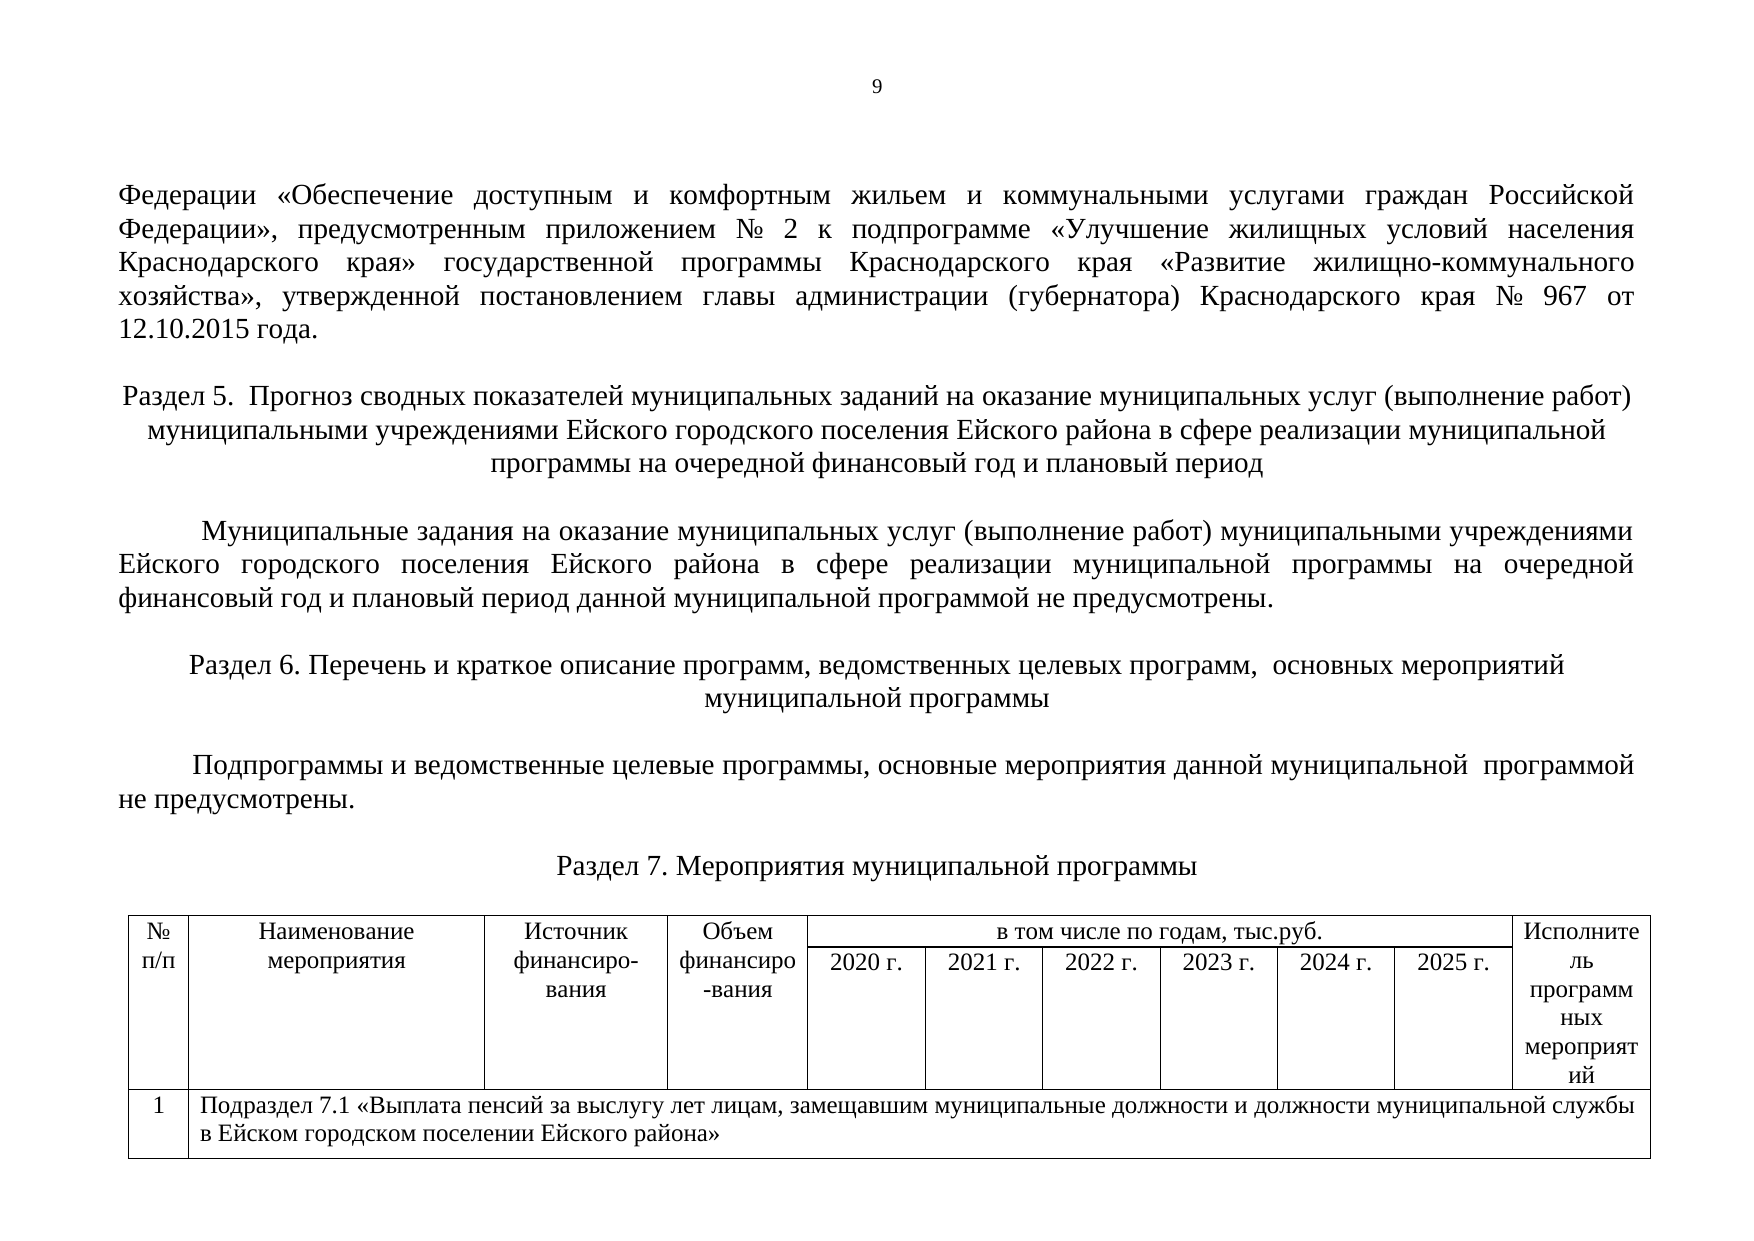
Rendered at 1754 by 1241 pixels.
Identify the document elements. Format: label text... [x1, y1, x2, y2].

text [118, 177, 1636, 345]
table_header Наименование мероприятия [189, 916, 484, 1089]
table_cell 2025 г. [1395, 948, 1512, 1089]
text Раздел 5. Прогноз сводных показателей муниципальных заданий на оказание муниципальных услуг (выполнение работ) муниципальными учреждениями Ейского городского поселения Ейского района в сфере реализации муниципальной программы на очередной финансовый год и плановый период [118, 378, 1636, 479]
table_header Объем финансиро-вания [668, 916, 807, 1089]
table_header Исполнитель программных мероприятий [1513, 916, 1650, 1089]
table_cell Подраздел 7.1 «Выплата пенсий за выслугу лет лицам, замещавшим муниципальные должности и должности муниципальной службы в Ейском городском поселении Ейского района» [189, 1090, 1650, 1157]
table_header в том числе по годам, тыс.руб. [808, 916, 1512, 946]
table_cell 2020 г. [808, 948, 925, 1089]
table_header № п/п [129, 916, 188, 1089]
table_cell 2022 г. [1043, 948, 1160, 1089]
table_cell 2024 г. [1278, 948, 1394, 1089]
table_cell 2021 г. [926, 948, 1042, 1089]
text Подпрограммы и ведомственные целевые программы, основные мероприятия данной муниципальной программой не предусмотрены. [118, 747, 1636, 814]
text Муниципальные задания на оказание муниципальных услуг (выполнение работ) муниципальными учреждениями Ейского городского поселения Ейского района в сфере реализации муниципальной программы на очередной финансовый год и плановый период данной муниципальной программой не предусмотрены. [118, 513, 1636, 613]
text Раздел 7. Мероприятия муниципальной программы [118, 848, 1636, 882]
table_cell 2023 г. [1161, 948, 1277, 1089]
table_header Источник финансиро-вания [485, 916, 667, 1089]
text Раздел 6. Перечень и краткое описание программ, ведомственных целевых программ, основных мероприятий муниципальной программы [118, 647, 1636, 714]
table_cell 1 [129, 1090, 188, 1157]
